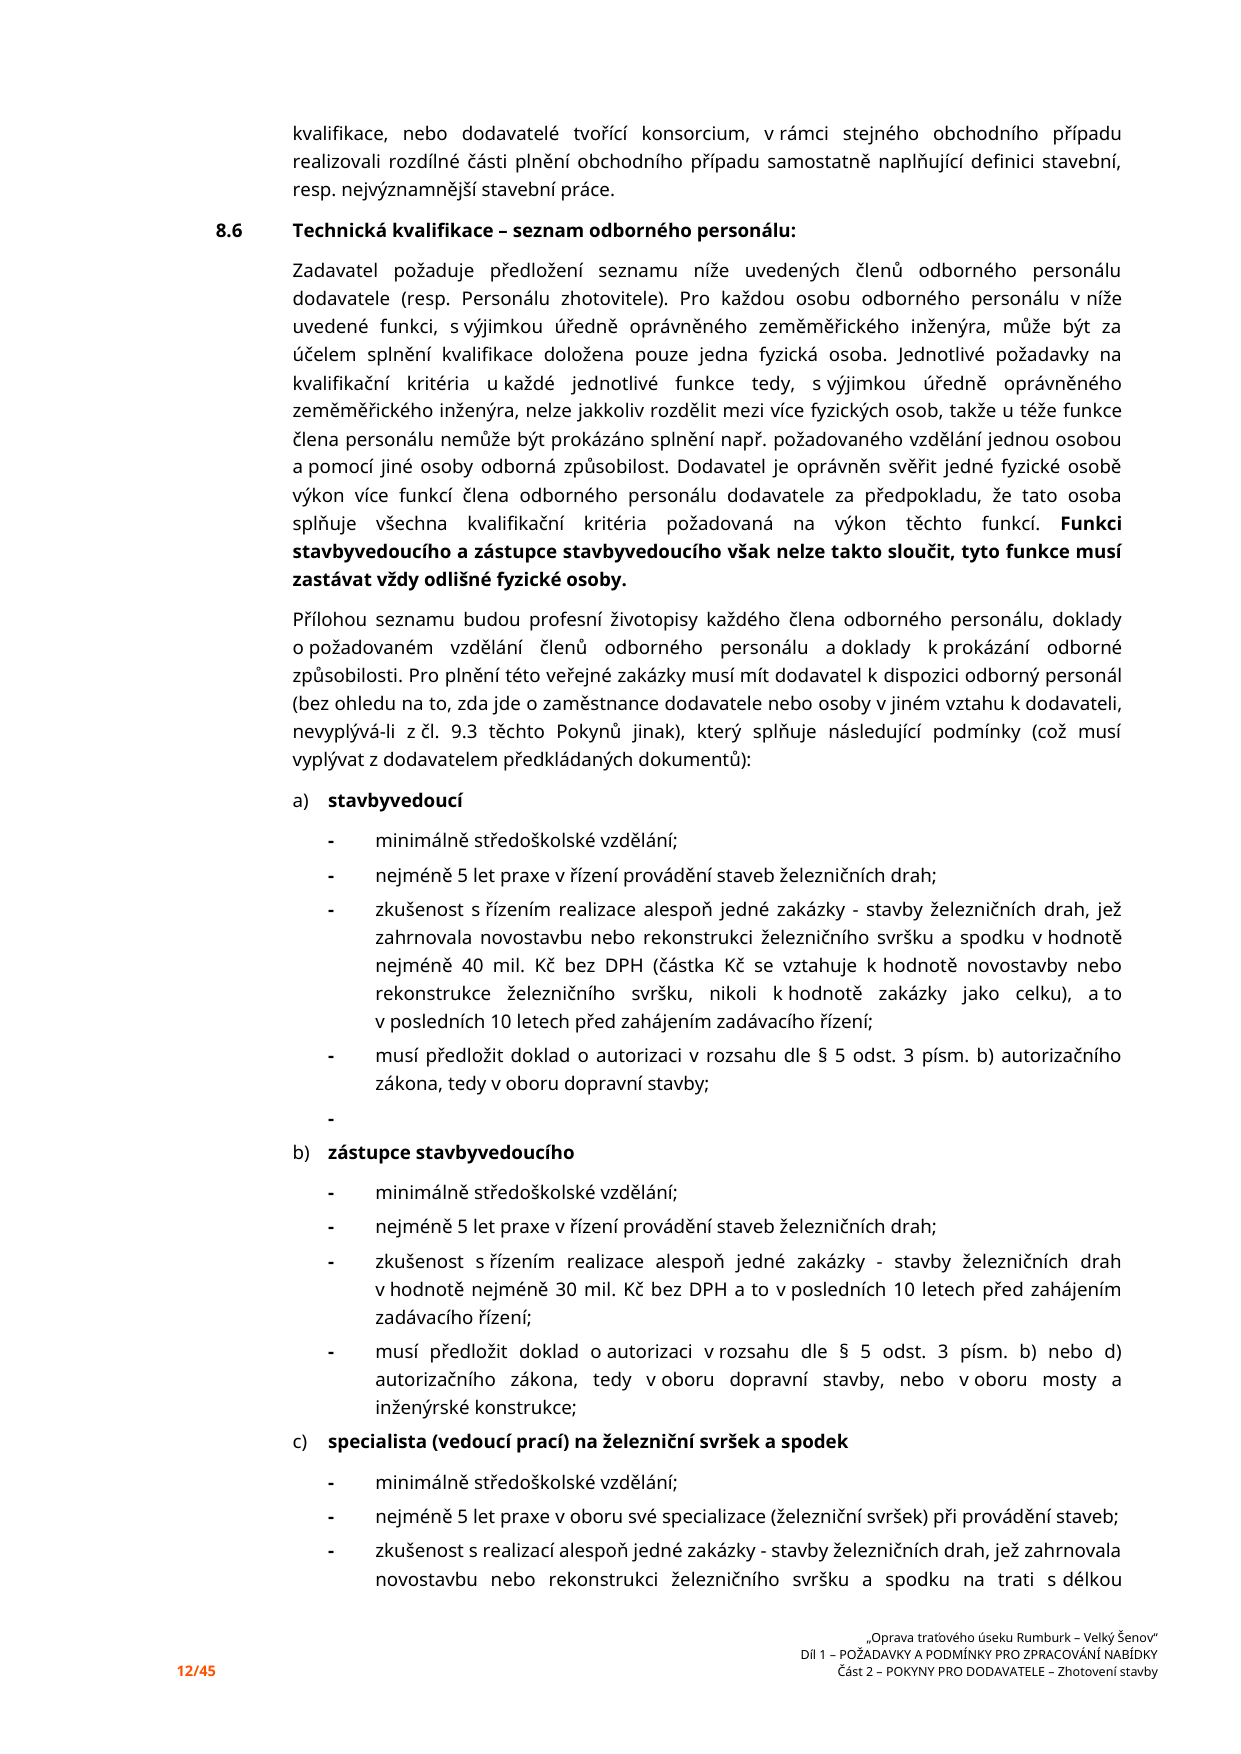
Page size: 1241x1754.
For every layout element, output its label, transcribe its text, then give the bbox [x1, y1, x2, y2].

text minimálně středoškolské vzdělání; [328, 1179, 1122, 1205]
text Přílohou seznamu budou profesní životopisy každého člena odborného personálu, doklady o požadovaném vzdělání členů odborného personálu a doklady k prokázání odborné způsobilosti. Pro plnění této veřejné zakázky musí mít dodavatel k dispozici odborný personál (bez ohledu na to, zda jde o zaměstnance dodavatele nebo osoby v jiném vztahu k dodavateli, nevyplývá-li z čl. 9.3 těchto Pokynů jinak), který splňuje následující podmínky (což musí vyplývat z dodavatelem předkládaných dokumentů): [292, 606, 1122, 772]
text musí předložit doklad o autorizaci v rozsahu dle § 5 odst. 3 písm. b) autorizačního zákona, tedy v oboru dopravní stavby; [328, 1042, 1122, 1096]
text minimálně středoškolské vzdělání; [328, 1469, 1122, 1495]
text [292, 121, 1122, 202]
text musí předložit doklad o autorizaci v rozsahu dle § 5 odst. 3 písm. b) nebo d) autorizačního zákona, tedy v oboru dopravní stavby, nebo v oboru mosty a inženýrské konstrukce; [328, 1338, 1122, 1420]
text nejméně 5 let praxe v řízení provádění staveb železničních drah; [328, 1214, 1122, 1239]
text Zadavatel požaduje předložení seznamu níže uvedených členů odborného personálu dodavatele (resp. Personálu zhotovitele). Pro každou osobu odborného personálu v níže uvedené funkci, s výjimkou úředně oprávněného zeměměřického inženýra, může být za účelem splnění kvalifikace doložena pouze jedna fyzická osoba. Jednotlivé požadavky na kvalifikační kritéria u každé jednotlivé funkce tedy, s výjimkou úředně oprávněného zeměměřického inženýra, nelze jakkoliv rozdělit mezi více fyzických osob, takže u téže funkce člena personálu nemůže být prokázáno splnění např. požadovaného vzdělání jednou osobou a pomocí jiné osoby odborná způsobilost. Dodavatel je oprávněn svěřit jedné fyzické osobě výkon více funkcí člena odborného personálu dodavatele za předpokladu, že tato osoba splňuje všechna kvalifikační kritéria požadovaná na výkon těchto funkcí. Funkci stavbyvedoucího a zástupce stavbyvedoucího však nelze takto sloučit, tyto funkce musí zastávat vždy odlišné fyzické osoby. [292, 258, 1122, 591]
text specialista (vedoucí prací) na železniční svršek a spodek [292, 1429, 1122, 1454]
text zkušenost s řízením realizace alespoň jedné zakázky - stavby železničních drah v hodnotě nejméně 30 mil. Kč bez DPH a to v posledních 10 letech před zahájením zadávacího řízení; [328, 1248, 1122, 1330]
text minimálně středoškolské vzdělání; [328, 828, 1122, 853]
text nejméně 5 let praxe v řízení provádění staveb železničních drah; [328, 862, 1122, 887]
text Technická kvalifikace – seznam odborného personálu: [216, 217, 1122, 243]
text nejméně 5 let praxe v oboru své specializace (železniční svršek) při provádění staveb; [328, 1503, 1122, 1529]
text zástupce stavbyvedoucího [292, 1139, 1122, 1164]
text zkušenost s řízením realizace alespoň jedné zakázky - stavby železničních drah, jež zahrnovala novostavbu nebo rekonstrukci železničního svršku a spodku v hodnotě nejméně 40 mil. Kč bez DPH (částka Kč se vztahuje k hodnotě novostavby nebo rekonstrukce železničního svršku, nikoli k hodnotě zakázky jako celku), a to v posledních 10 letech před zahájením zadávacího řízení; [328, 896, 1122, 1034]
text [328, 1538, 1122, 1591]
list stavbyvedoucí [292, 787, 1122, 813]
